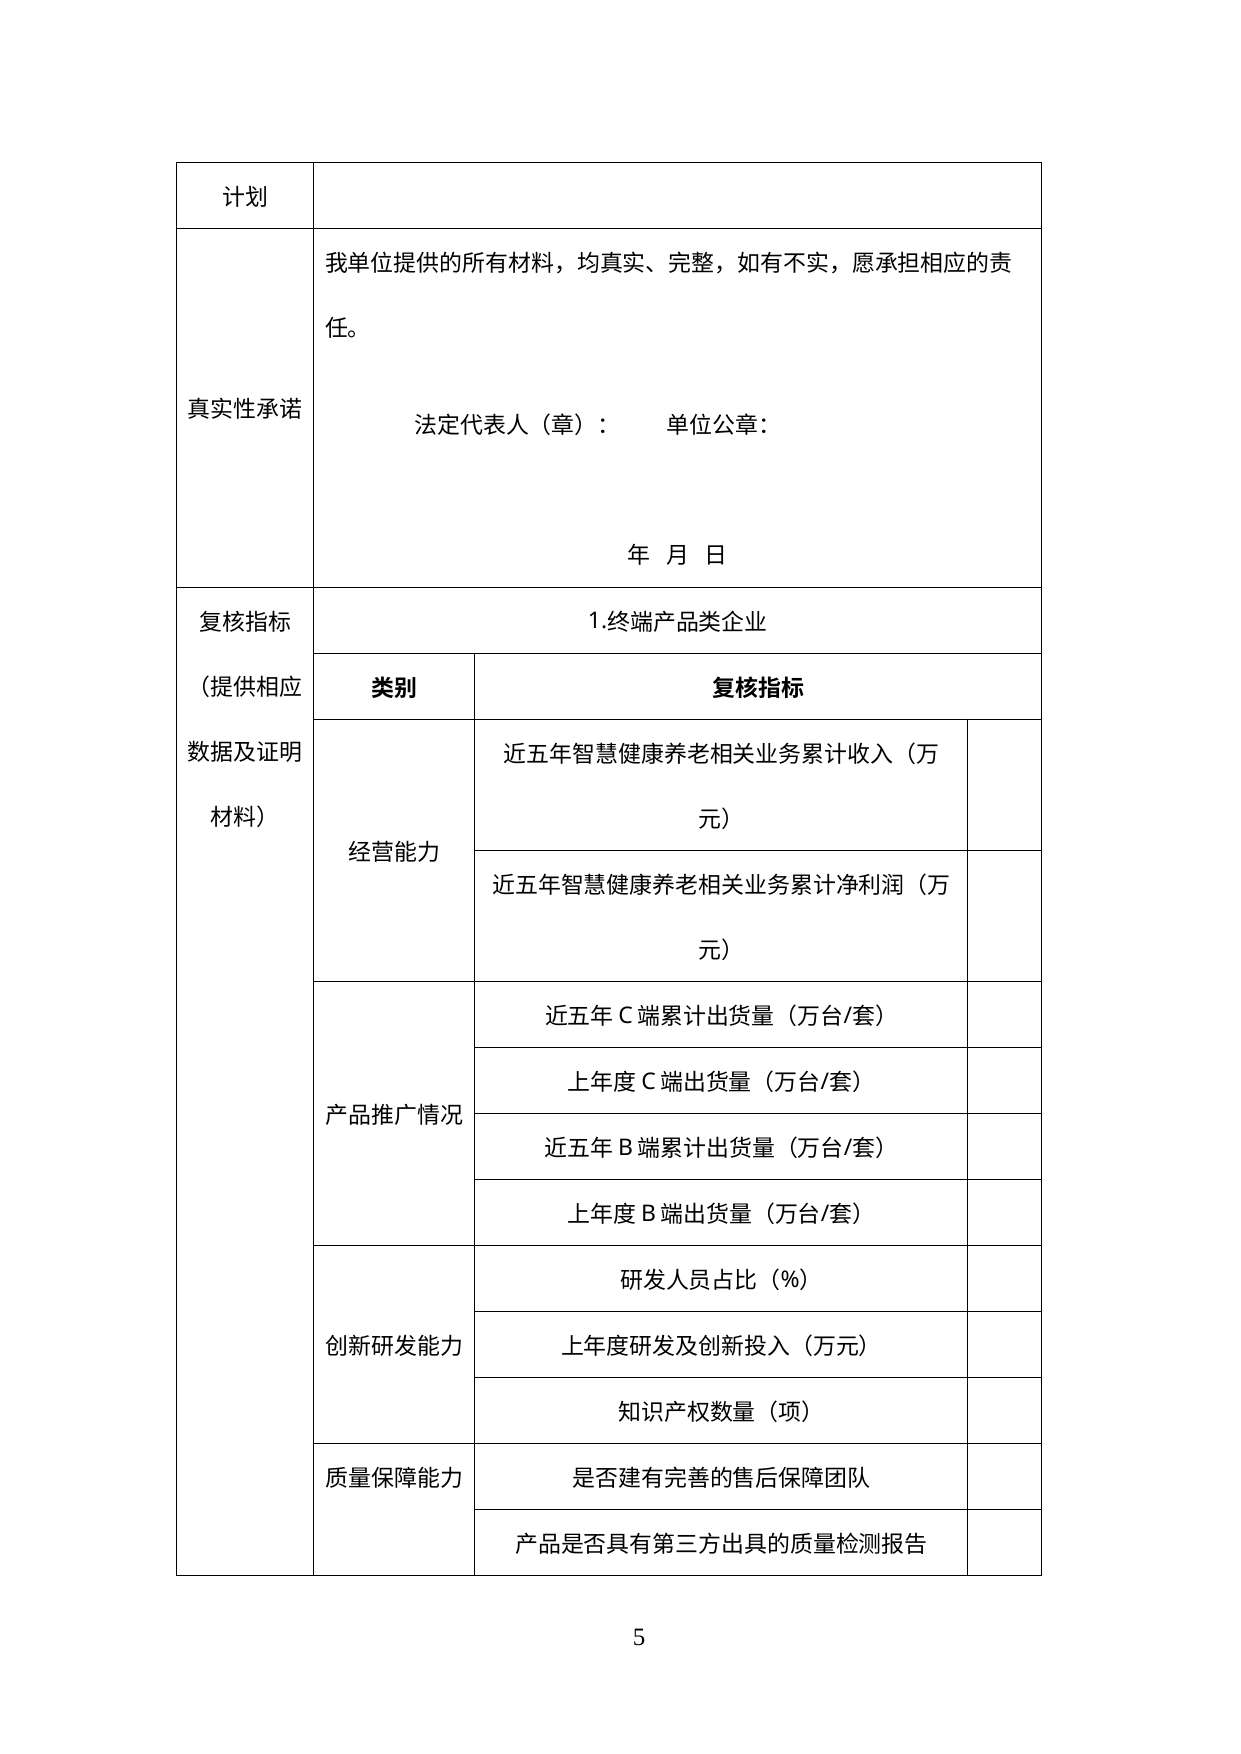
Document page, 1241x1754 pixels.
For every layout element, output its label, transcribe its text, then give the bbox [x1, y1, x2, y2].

table_cell [968, 1444, 1041, 1509]
table_cell 上年度B端出货量（万台/套） [475, 1180, 967, 1245]
table_cell 类别 [314, 654, 474, 719]
table_cell [968, 1048, 1041, 1113]
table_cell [314, 163, 1041, 228]
table_cell 下一步发展计划 [177, 163, 313, 228]
table_cell 近五年B端累计出货量（万台/套） [475, 1114, 967, 1179]
table_cell 知识产权数量（项） [475, 1378, 967, 1443]
table_cell 上年度C端出货量（万台/套） [475, 1048, 967, 1113]
table_cell [968, 982, 1041, 1047]
table_cell 质量保障能力 [314, 1444, 474, 1575]
table_cell 产品是否具有第三方出具的质量检测报告 [475, 1510, 967, 1575]
table_cell 近五年智慧健康养老相关业务累计收入（万元） [475, 720, 967, 850]
table_cell [968, 1180, 1041, 1245]
table_cell 复核指标 [475, 654, 1041, 719]
table_cell 近五年智慧健康养老相关业务累计净利润（万元） [475, 851, 967, 981]
table_cell [968, 851, 1041, 981]
table_cell 是否建有完善的售后保障团队 [475, 1444, 967, 1509]
table_cell 复核指标（提供相应数据及证明材料） [177, 588, 313, 1575]
table_cell [968, 720, 1041, 850]
table_cell 真实性承诺 [177, 229, 313, 587]
table_cell [968, 1312, 1041, 1377]
table_cell 创新研发能力 [314, 1246, 474, 1443]
table_cell 研发人员占比（%） [475, 1246, 967, 1311]
table_cell 经营能力 [314, 720, 474, 981]
table_cell [968, 1510, 1041, 1575]
table_cell [968, 1246, 1041, 1311]
table_cell 上年度研发及创新投入（万元） [475, 1312, 967, 1377]
table_cell 产品推广情况 [314, 982, 474, 1245]
table_cell 1.终端产品类企业 [314, 588, 1041, 653]
table_cell [968, 1378, 1041, 1443]
table_cell 我单位提供的所有材料，均真实、完整，如有不实，愿承担相应的责任。 法定代表人（章）： 单位公章： 年 月 日 [314, 229, 1041, 587]
table_cell 近五年C端累计出货量（万台/套） [475, 982, 967, 1047]
table_cell [968, 1114, 1041, 1179]
